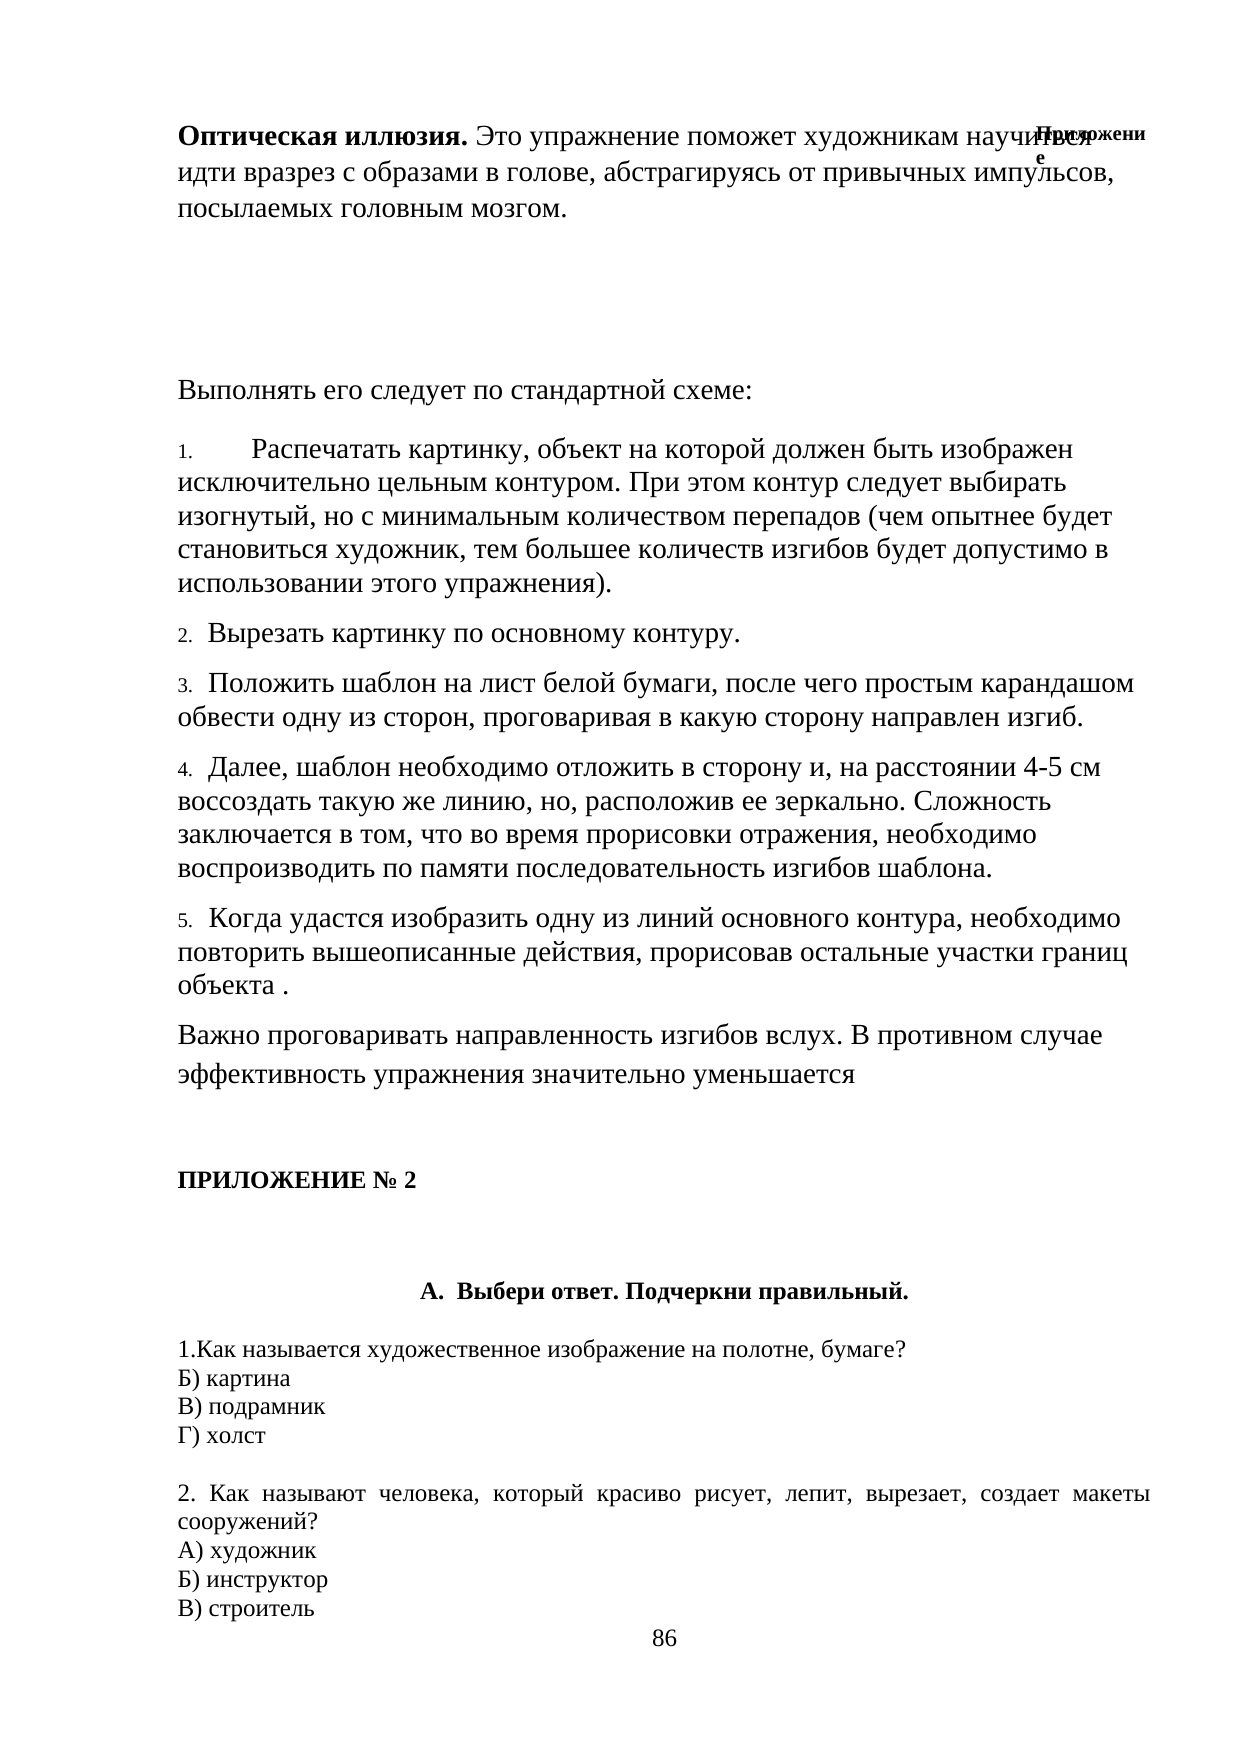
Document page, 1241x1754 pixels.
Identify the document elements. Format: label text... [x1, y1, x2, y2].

text А) художник [177, 1535, 1152, 1564]
text 2. Как называют человека, который красиво рисует, лепит, вырезает, создает макеты сооружений? [177, 1478, 1152, 1535]
text Важно проговаривать направленность изгибов вслух. В противном случае эффективность упражнения значительно уменьшается [177, 1017, 1152, 1089]
list Положить шаблон на лист белой бумаги, после чего простым карандашом обвести одну из сторон, проговаривая в какую сторону направлен изгиб. [177, 666, 1152, 733]
text В) подрамник [177, 1391, 1152, 1420]
list Распечатать картинку, объект на которой должен быть изображен исключительно цельным контуром. При этом контур следует выбирать изогнутый, но с минимальным количеством перепадов (чем опытнее будет становиться художник, тем большее количеств изгибов будет допустимо в использовании этого упражнения). [177, 431, 1152, 599]
text В) строитель [177, 1593, 1152, 1621]
list Далее, шаблон необходимо отложить в сторону и, на расстоянии 4-5 см воссоздать такую же линию, но, расположив ее зеркально. Сложность заключается в том, что во время прорисовки отражения, необходимо воспроизводить по памяти последовательность изгибов шаблона. [177, 749, 1152, 883]
text Выполнять его следует по стандартной схеме: [177, 372, 1152, 406]
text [177, 118, 1152, 224]
text Б) картина [177, 1363, 1152, 1391]
text ПРИЛОЖЕНИЕ № 2 [177, 1165, 1152, 1194]
text 1.Как называется художественное изображение на полотне, бумаге? [177, 1334, 1152, 1363]
text А. Выбери ответ. Подчеркни правильный. [177, 1276, 1152, 1305]
text Г) холст [177, 1420, 1152, 1449]
text Б) инструктор [177, 1564, 1152, 1593]
list Когда удастся изобразить одну из линий основного контура, необходимо повторить вышеописанные действия, прорисовав остальные участки границ объекта . [177, 900, 1152, 1001]
list Вырезать картинку по основному контуру. [177, 615, 1152, 649]
